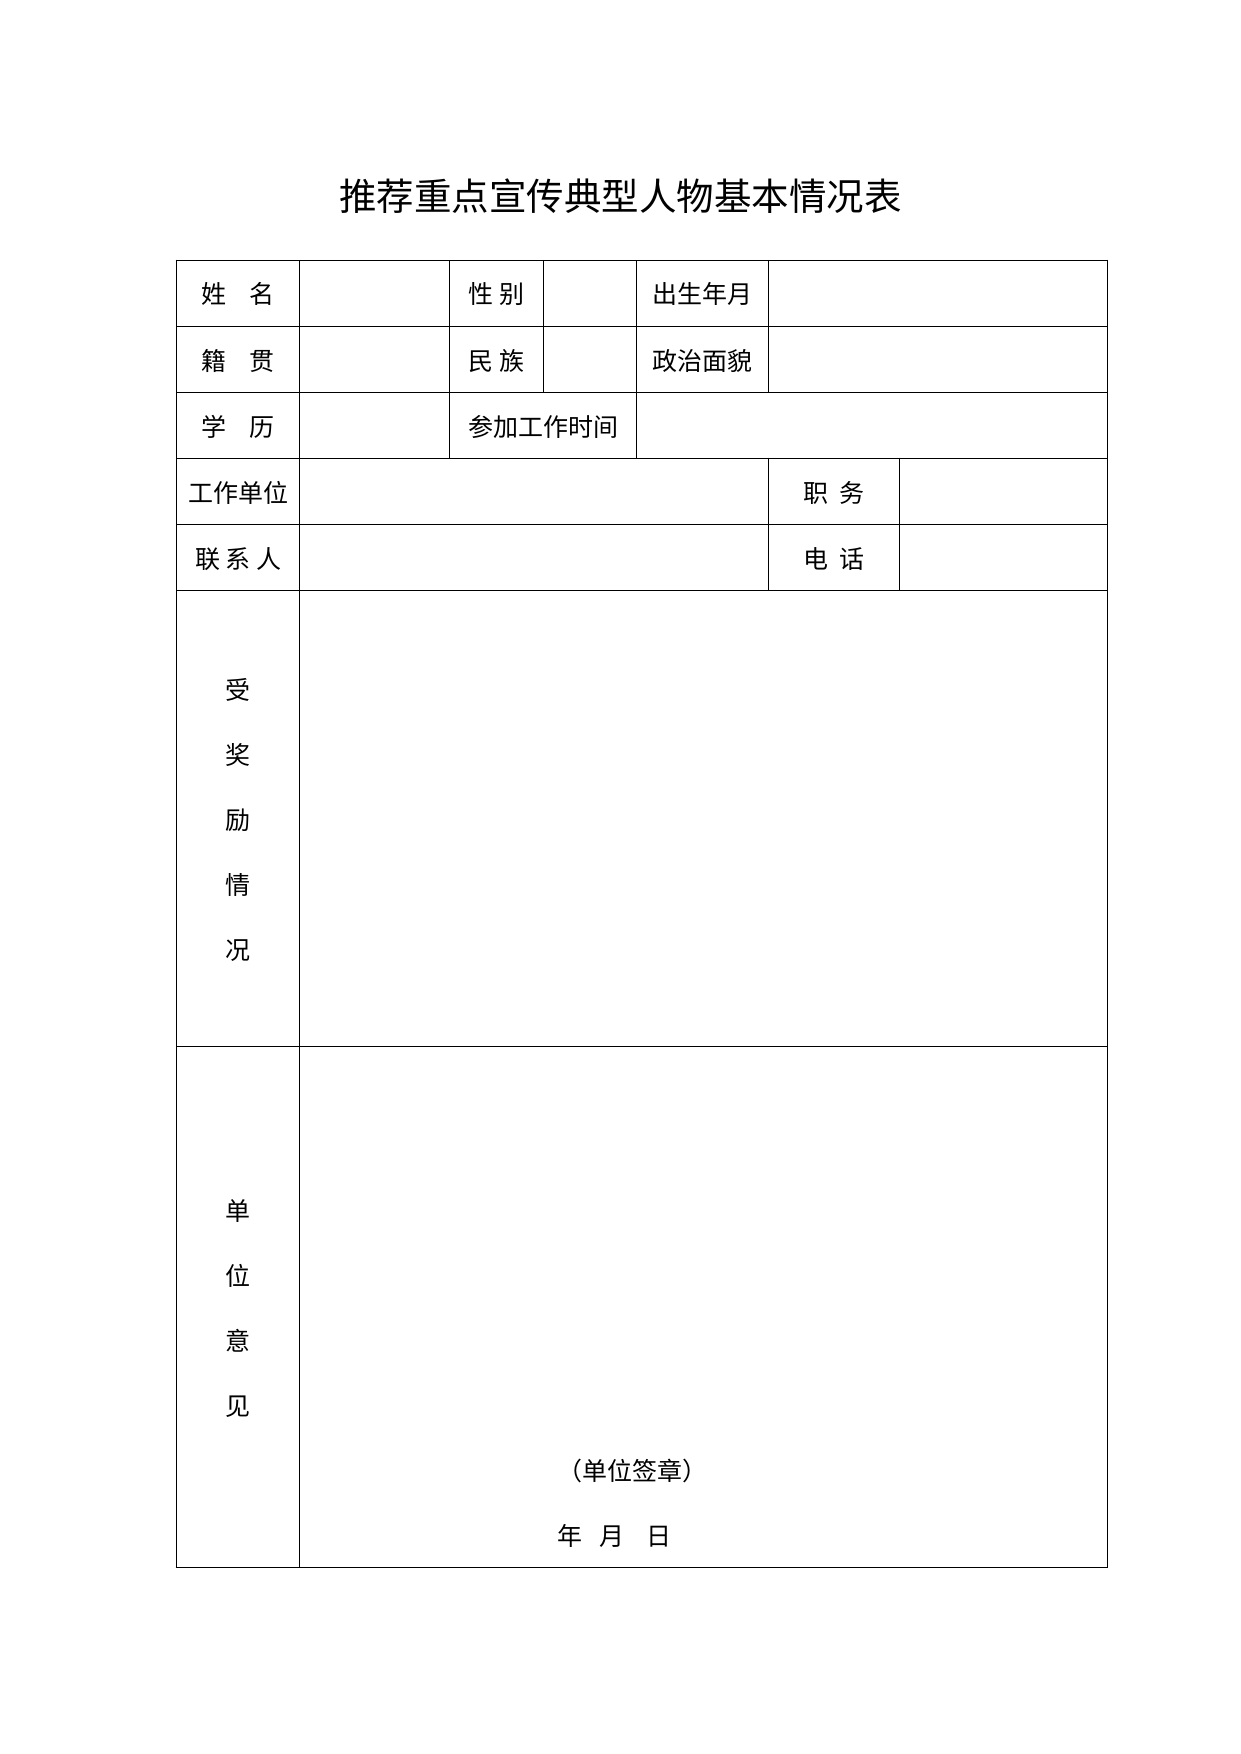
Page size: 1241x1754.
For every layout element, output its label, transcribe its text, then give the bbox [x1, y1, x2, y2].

table_cell [300, 459, 768, 524]
table_cell 职 务 [769, 459, 899, 524]
table_cell [300, 393, 449, 458]
table_cell 政治面貌 [637, 327, 768, 392]
table_header [769, 261, 1107, 326]
table_cell （单位签章） 年 月 日 [300, 1047, 1107, 1567]
table_cell [900, 525, 1107, 590]
table_cell 民 族 [450, 327, 543, 392]
table_cell 联 系 人 [177, 525, 299, 590]
table_cell [300, 327, 449, 392]
table_cell [637, 393, 1107, 458]
table_cell [544, 327, 636, 392]
table_header 性 别 [450, 261, 543, 326]
table_cell [769, 327, 1107, 392]
table_cell 单 位 意 见 [177, 1047, 299, 1567]
table_header 姓 名 [177, 261, 299, 326]
table_header [544, 261, 636, 326]
table_cell 参加工作时间 [450, 393, 636, 458]
table_cell [300, 591, 1107, 1046]
table_cell 电 话 [769, 525, 899, 590]
text 推荐重点宣传典型人物基本情况表 [187, 162, 1053, 227]
table_cell 学 历 [177, 393, 299, 458]
table_cell 工作单位 [177, 459, 299, 524]
table_cell 受 奖 励 情 况 [177, 591, 299, 1046]
table_header 出生年月 [637, 261, 768, 326]
table_cell [900, 459, 1107, 524]
table_cell 籍 贯 [177, 327, 299, 392]
table_cell [300, 525, 768, 590]
table_header [300, 261, 449, 326]
